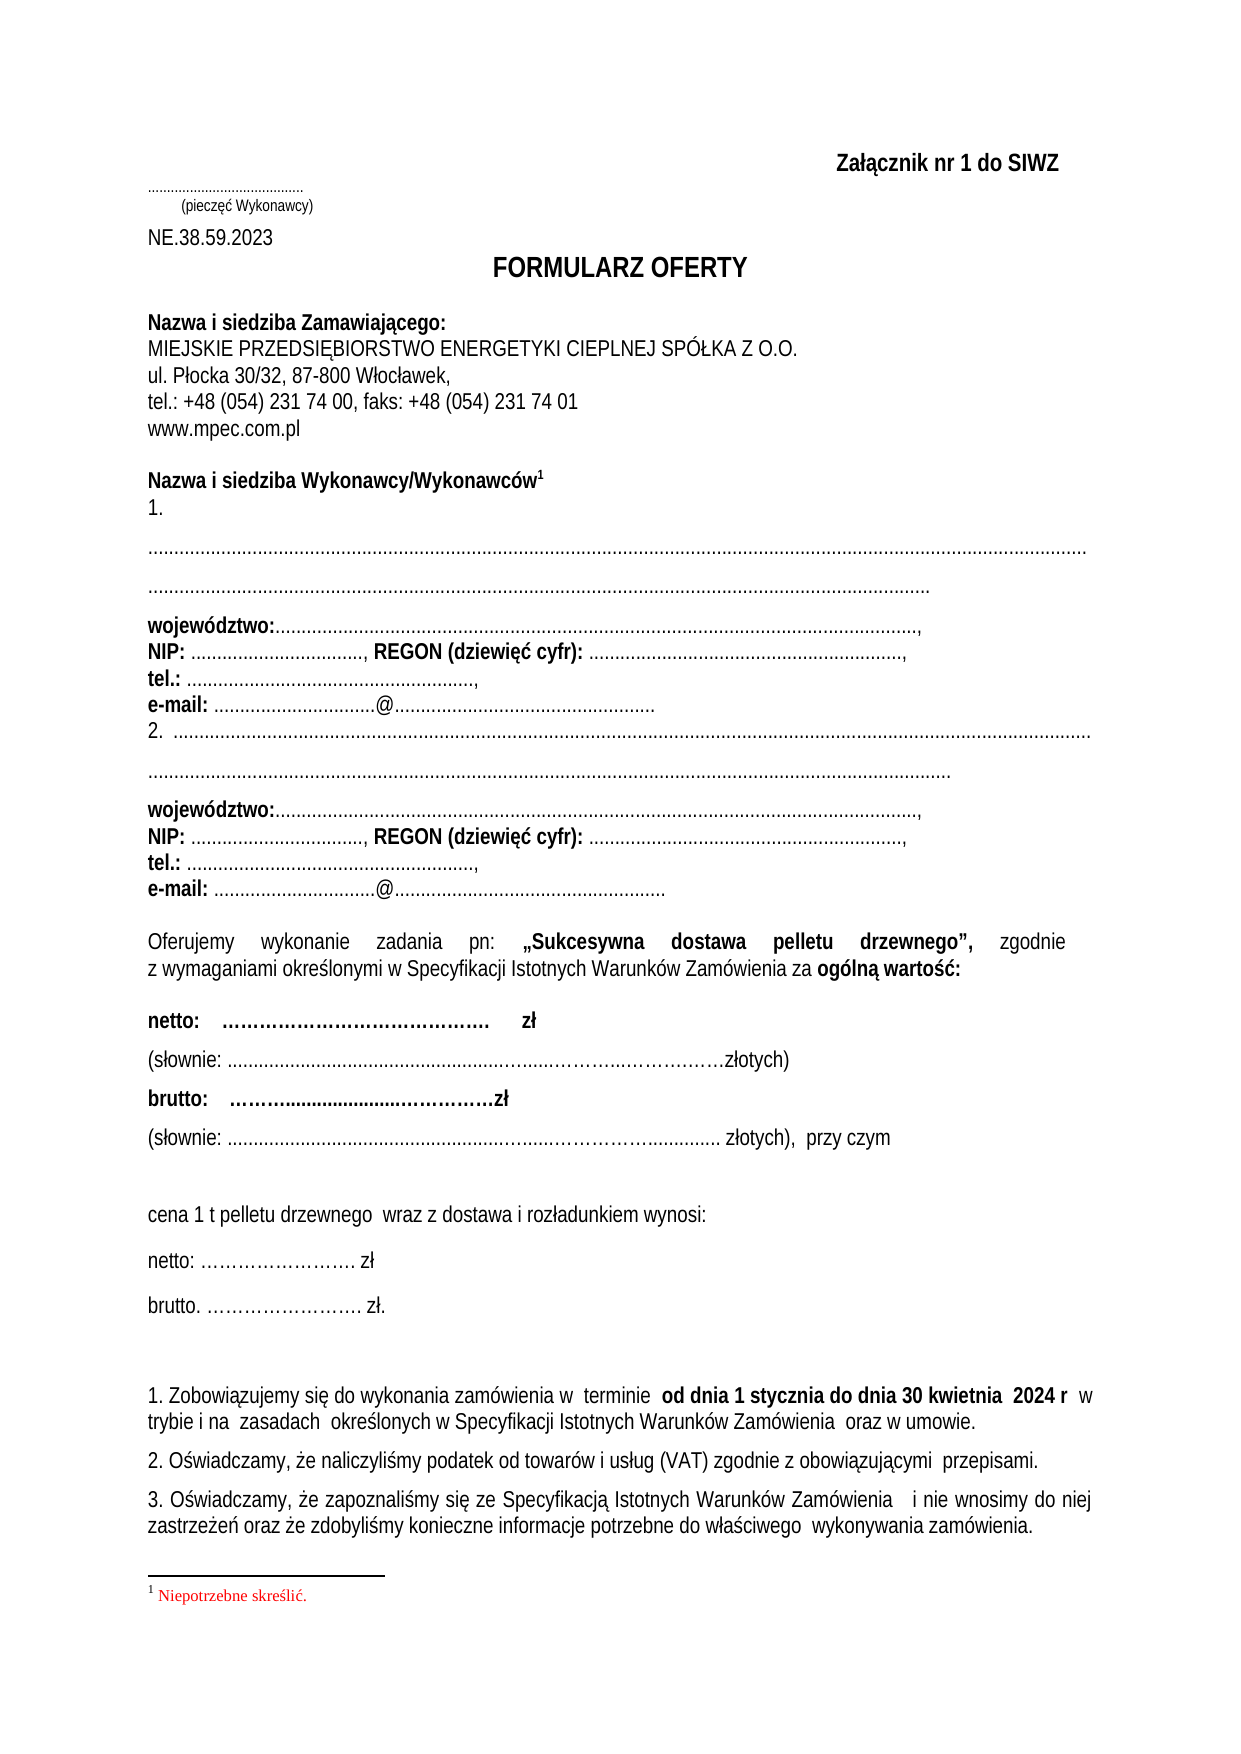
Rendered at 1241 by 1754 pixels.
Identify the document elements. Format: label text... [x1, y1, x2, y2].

text e-mail: ...............................@.................................................. [148, 691, 1092, 717]
text netto: ……………………. zł [148, 1247, 1092, 1273]
text 1. [148, 493, 1092, 520]
text tel.: +48 (054) 231 74 00, faks: +48 (054) 231 74 01 [148, 388, 1092, 414]
text NE.38.59.2023 [148, 224, 1092, 251]
text brutto. ……………………. zł. [148, 1292, 1092, 1318]
text brutto: ………......................……………zł [148, 1085, 1092, 1111]
text tel.: ......................................................., [148, 849, 1092, 875]
text netto: ……………………………………. zł [148, 1007, 1092, 1033]
text (pieczęć Wykonawcy) [148, 196, 1092, 215]
text Załącznik nr 1 do SIWZ [148, 148, 1092, 176]
subtitle FORMULARZ OFERTY [148, 251, 1092, 284]
text 2. Oświadczamy, że naliczyliśmy podatek od towarów i usług (VAT) zgodnie z obowiązującymi przepisami. [148, 1447, 1092, 1473]
text Oferujemy wykonanie zadania pn: „Sukcesywna dostawa pelletu drzewnego”, zgodnie z wymaganiami określonymi w Specyfikacji Istotnych Warunków Zamówienia za ogólną wartość: [148, 928, 1092, 981]
text MIEJSKIE PRZEDSIĘBIORSTWO ENERGETYKI CIEPLNEJ SPÓŁKA Z O.O. [148, 335, 1092, 362]
text (słownie: .....................................................…......…………….............. złotych), przy czym [148, 1124, 1092, 1150]
subtitle Nazwa i siedziba Zamawiającego: [148, 309, 1092, 335]
text 2. .......................................................................................................................................................................................................................................................................................................................................... [148, 717, 1092, 783]
text 1. Zobowiązujemy się do wykonania zamówienia w terminie od dnia 1 stycznia do dnia 30 kwietnia 2024 r w trybie i na zasadach określonych w Specyfikacji Istotnych Warunków Zamówienia oraz w umowie. [148, 1382, 1092, 1434]
text cena 1 t pelletu drzewnego wraz z dostawa i rozładunkiem wynosi: [148, 1201, 1092, 1228]
text województwo:..........................................................................................................................., NIP: ................................., REGON (dziewięć cyfr): ............................................................, [148, 612, 1092, 665]
text (słownie: .....................................................…......………...……….……złotych) [148, 1046, 1092, 1072]
text www.mpec.com.pl [148, 414, 1092, 441]
text ul. Płocka 30/32, 87-800 Włocławek, [148, 362, 1092, 388]
text województwo:..........................................................................................................................., NIP: ................................., REGON (dziewięć cyfr): ............................................................, [148, 796, 1092, 849]
text .......................................................................................................................................................................................................................................................................................................................................... [148, 533, 1092, 599]
subtitle Nazwa i siedziba Wykonawcy/Wykonawców [148, 467, 1092, 493]
text e-mail: ...............................@.................................................... [148, 875, 1092, 902]
text ......................................... [148, 176, 1092, 196]
text tel.: ......................................................., [148, 665, 1092, 691]
text 3. Oświadczamy, że zapoznaliśmy się ze Specyfikacją Istotnych Warunków Zamówienia i nie wnosimy do niej zastrzeżeń oraz że zdobyliśmy konieczne informacje potrzebne do właściwego wykonywania zamówienia. [148, 1486, 1092, 1539]
